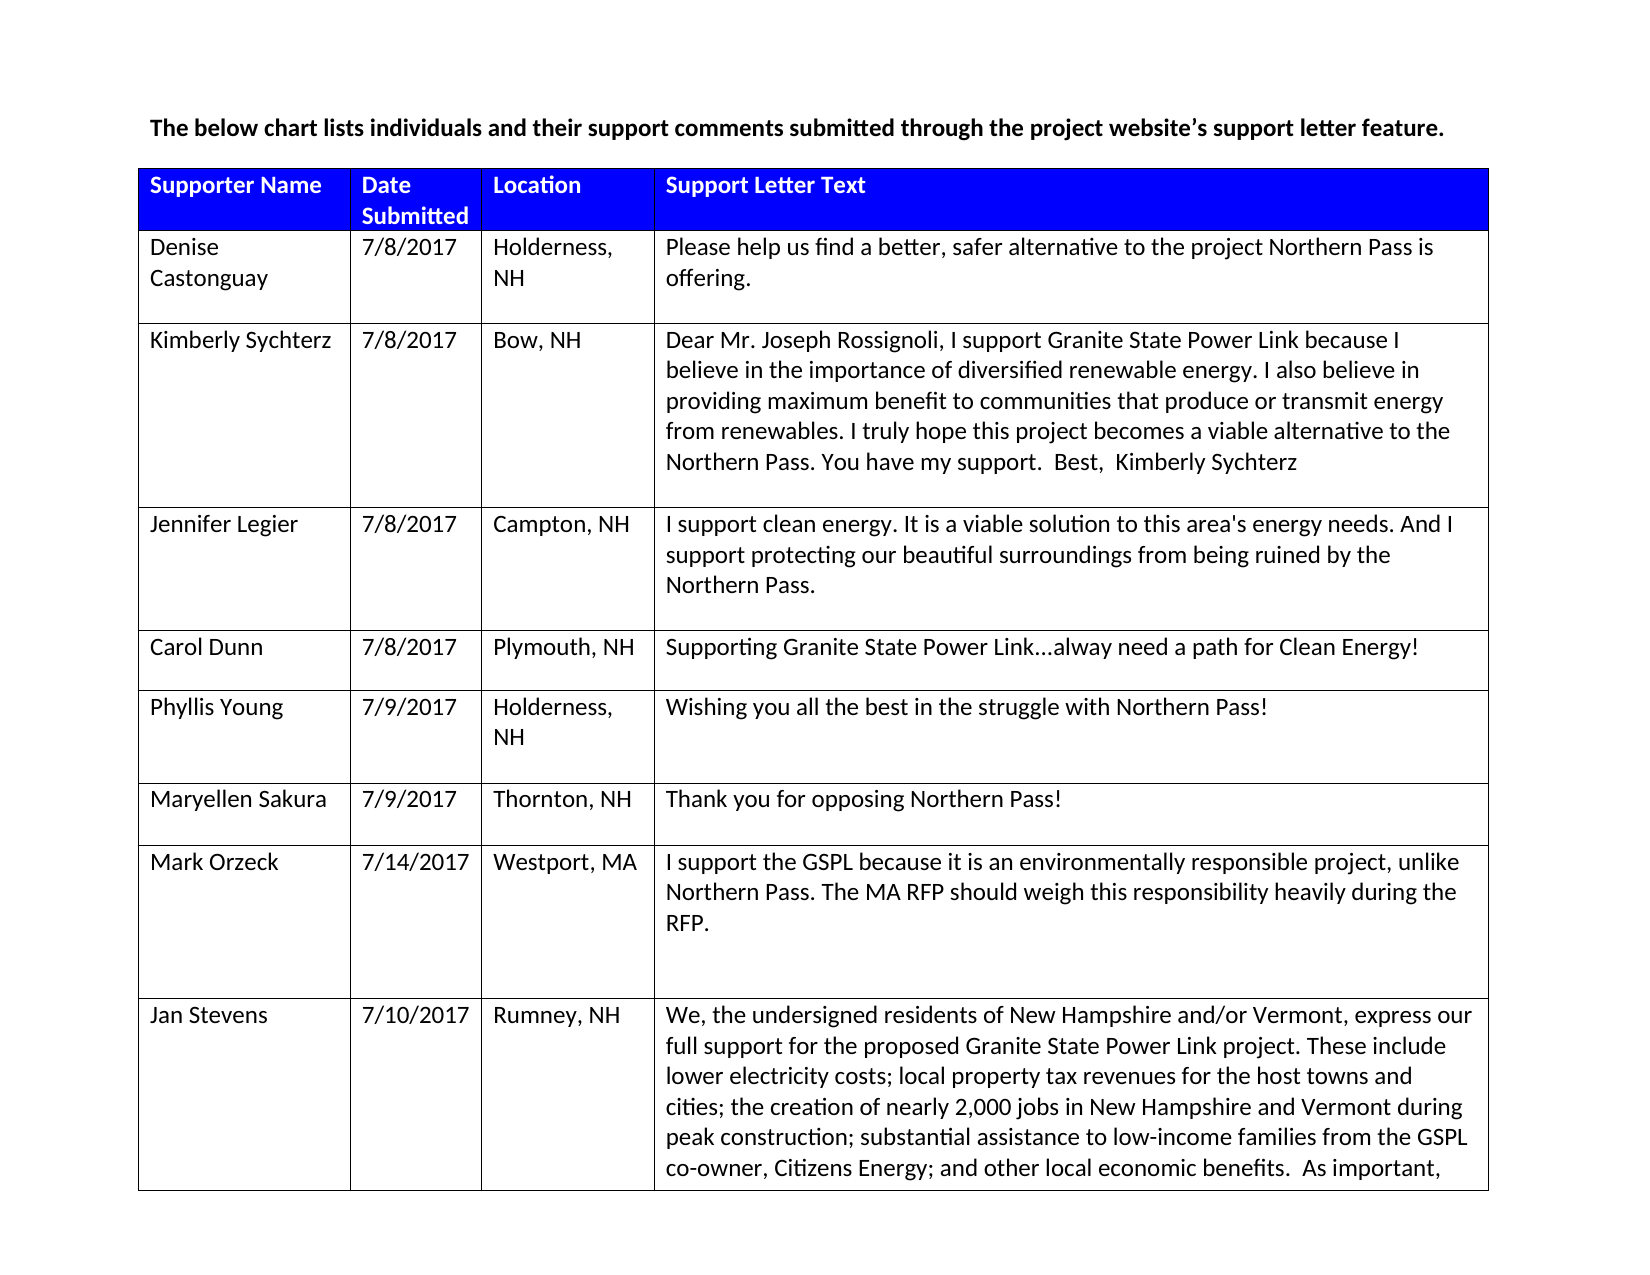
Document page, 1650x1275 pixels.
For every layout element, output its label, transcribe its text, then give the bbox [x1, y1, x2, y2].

table_cell Holderness, NH [482, 231, 654, 323]
table_cell 7/14/2017 [351, 846, 481, 998]
table_cell Maryellen Sakura [139, 784, 350, 844]
table_cell I support clean energy. It is a viable solution to this area's energy needs. And I support protecting our beautiful surroundings from being ruined by the Northern Pass. [655, 508, 1488, 630]
table_cell Phyllis Young [139, 691, 350, 782]
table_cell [655, 999, 1488, 1189]
table_cell 7/9/2017 [351, 784, 481, 844]
table_cell 7/8/2017 [351, 324, 481, 507]
table_cell 7/10/2017 [351, 999, 481, 1189]
table_cell Plymouth, NH [482, 631, 654, 690]
table_cell Kimberly Sychterz [139, 324, 350, 507]
table_cell 7/8/2017 [351, 508, 481, 630]
table_header Support Letter Text [655, 169, 1488, 230]
table_header Date Submitted [351, 169, 481, 230]
table_cell Wishing you all the best in the struggle with Northern Pass! [655, 691, 1488, 782]
table_cell 7/8/2017 [351, 631, 481, 690]
table_cell Dear Mr. Joseph Rossignoli, I support Granite State Power Link because I believe in the importance of diversified renewable energy. I also believe in providing maximum benefit to communities that produce or transmit energy from renewables. I truly hope this project becomes a viable alternative to the Northern Pass. You have my support. Best, Kimberly Sychterz [655, 324, 1488, 507]
table_cell Holderness, NH [482, 691, 654, 782]
table_cell Bow, NH [482, 324, 654, 507]
table_cell I support the GSPL because it is an environmentally responsible project, unlike Northern Pass. The MA RFP should weigh this responsibility heavily during the RFP. [655, 846, 1488, 998]
text The below chart lists individuals and their support comments submitted through the project website’s support letter feature. [150, 112, 1500, 143]
table_cell Carol Dunn [139, 631, 350, 690]
table_cell Rumney, NH [482, 999, 654, 1189]
table_cell Please help us find a better, safer alternative to the project Northern Pass is offering. [655, 231, 1488, 323]
table_header Supporter Name [139, 169, 350, 230]
table_cell Denise Castonguay [139, 231, 350, 323]
table_cell 7/9/2017 [351, 691, 481, 782]
table_cell Thank you for opposing Northern Pass! [655, 784, 1488, 844]
table_cell Thornton, NH [482, 784, 654, 844]
table_cell 7/8/2017 [351, 231, 481, 323]
table_cell Westport, MA [482, 846, 654, 998]
table_cell Jennifer Legier [139, 508, 350, 630]
table_cell Supporting Granite State Power Link...alway need a path for Clean Energy! [655, 631, 1488, 690]
table_cell Mark Orzeck [139, 846, 350, 998]
table_cell Jan Stevens [139, 999, 350, 1189]
table_header Location [482, 169, 654, 230]
table_cell Campton, NH [482, 508, 654, 630]
